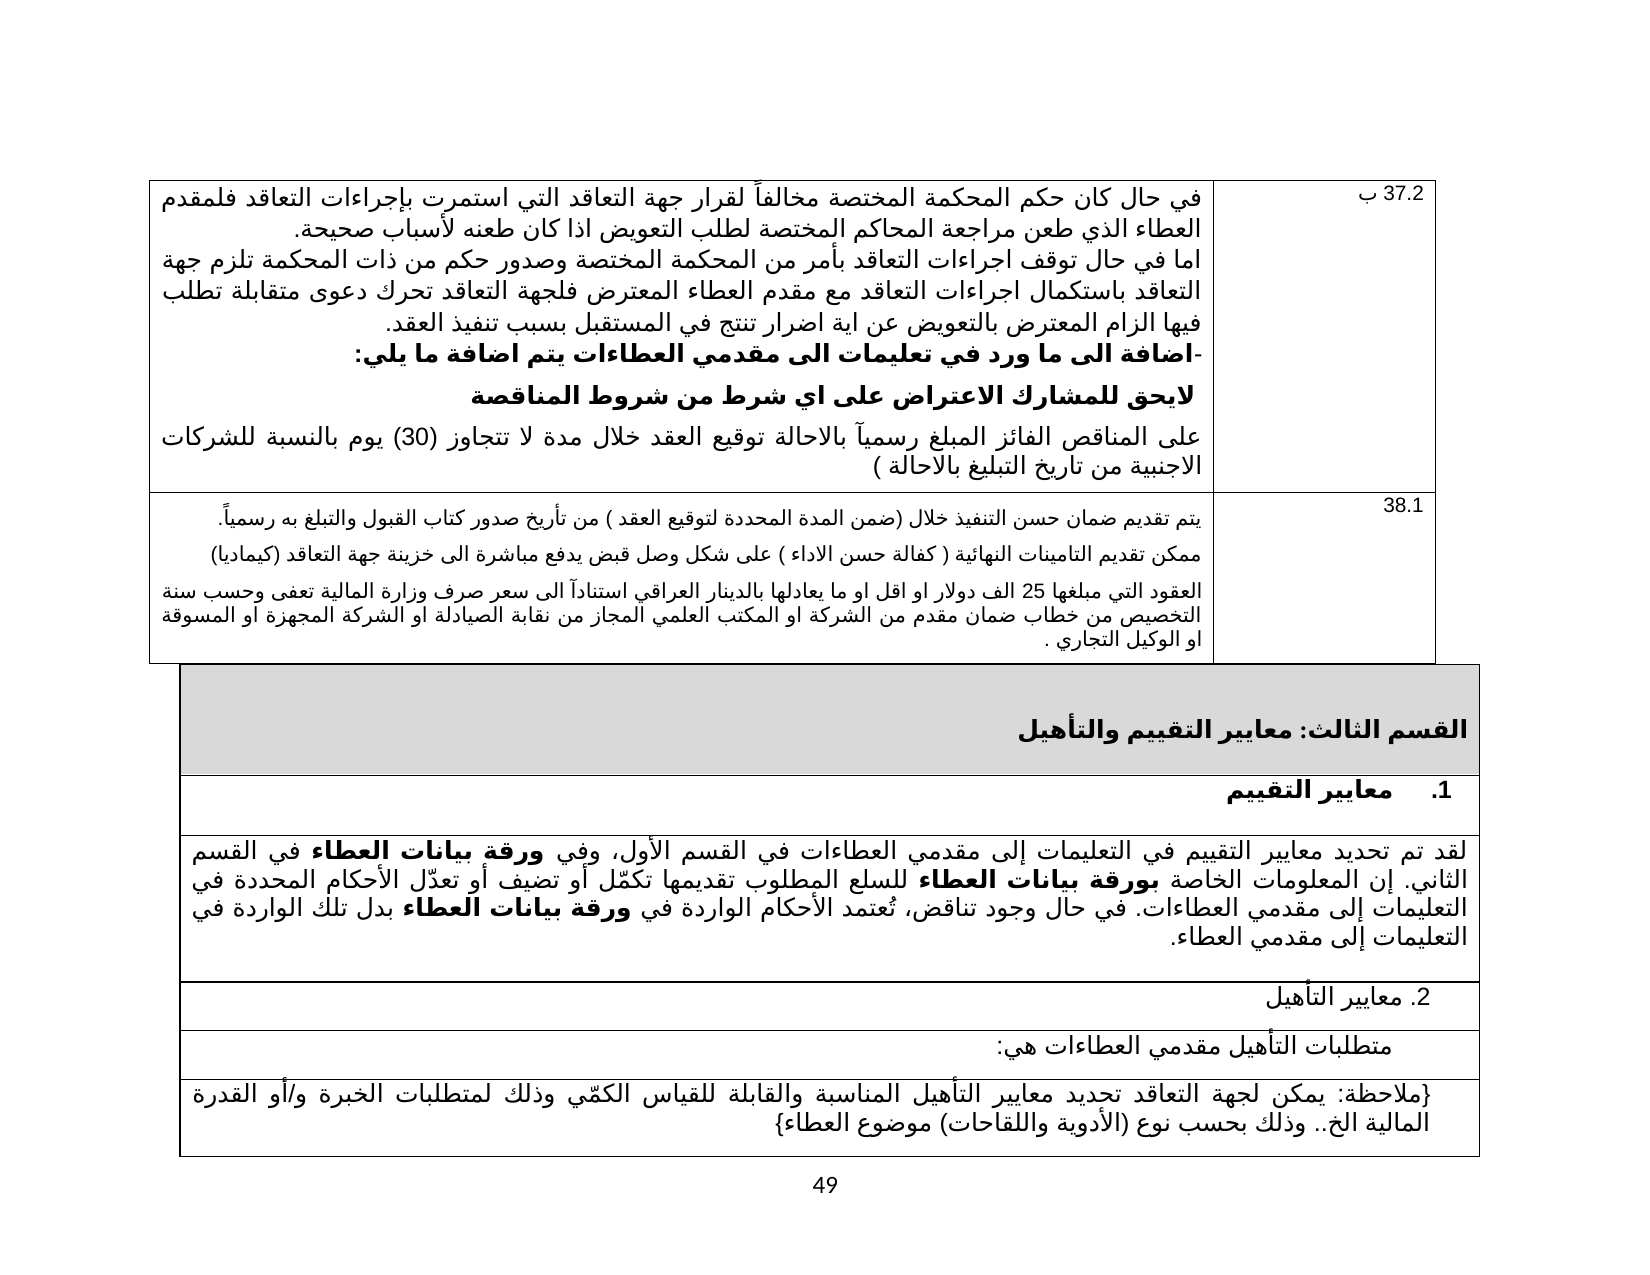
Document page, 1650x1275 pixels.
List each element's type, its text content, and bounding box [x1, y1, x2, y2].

table_cell 38.1 [1214, 493, 1435, 663]
table_cell في حال كان حكم المحكمة المختصة مخالفاً لقرار جهة التعاقد التي استمرت بإجراءات التعاقد فلمقدم العطاء الذي طعن مراجعة المحاكم المختصة لطلب التعويض اذا كان طعنه لأسباب صحيحة. اما في حال توقف اجراءات التعاقد بأمر من المحكمة المختصة وصدور حكم من ذات المحكمة تلزم جهة التعاقد باستكمال اجراءات التعاقد مع مقدم العطاء المعترض فلجهة التعاقد تحرك دعوى متقابلة تطلب فيها الزام المعترض بالتعويض عن اية اضرار تنتج في المستقبل بسبب تنفيذ العقد. -اضافة الى ما ورد في تعليمات الى مقدمي العطاءات يتم اضافة ما يلي: لايحق للمشارك الاعتراض على اي شرط من شروط المناقصة على المناقص الفائز المبلغ رسميآ بالاحالة توقيع العقد خلال مدة لا تتجاوز (30) يوم بالنسبة للشركات الاجنبية من تاريخ التبليغ بالاحالة ) [150, 181, 1213, 492]
table_header القسم الثالث: معايير التقييم والتأهيل [181, 665, 1479, 774]
table_cell {ملاحظة: يمكن لجهة التعاقد تحديد معايير التأهيل المناسبة والقابلة للقياس الكمّي وذلك لمتطلبات الخبرة و/أو القدرة المالية الخ.. وذلك بحسب نوع (الأدوية واللقاحات) موضوع العطاء} [181, 1080, 1479, 1156]
table_cell 37.2 ب [1214, 181, 1435, 492]
table_cell متطلبات التأهيل مقدمي العطاءات هي: [181, 1031, 1479, 1078]
table_cell يتم تقديم ضمان حسن التنفيذ خلال (ضمن المدة المحددة لتوقيع العقد ) من تأريخ صدور كتاب القبول والتبلغ به رسمياً. ممكن تقديم التامينات النهائية ( كفالة حسن الاداء ) على شكل وصل قبض يدفع مباشرة الى خزينة جهة التعاقد (كيماديا) العقود التي مبلغها 25 الف دولار او اقل او ما يعادلها بالدينار العراقي استنادآ الى سعر صرف وزارة المالية تعفى وحسب سنة التخصيص من خطاب ضمان مقدم من الشركة او المكتب العلمي المجاز من نقابة الصيادلة او الشركة المجهزة او المسوقة او الوكيل التجاري . [150, 493, 1213, 663]
table_cell لقد تم تحديد معايير التقييم في التعليمات إلى مقدمي العطاءات في القسم الأول، وفي ورقة بيانات العطاء في القسم الثاني. إن المعلومات الخاصة بورقة بيانات العطاء للسلع المطلوب تقديمها تكمّل أو تضيف أو تعدّل الأحكام المحددة في التعليمات إلى مقدمي العطاءات. في حال وجود تناقض، تُعتمد الأحكام الواردة في ورقة بيانات العطاء بدل تلك الواردة في التعليمات إلى مقدمي العطاء. [181, 836, 1479, 981]
table_cell 2. معايير التأهيل [181, 983, 1479, 1030]
table_cell معايير التقييم [181, 776, 1479, 835]
